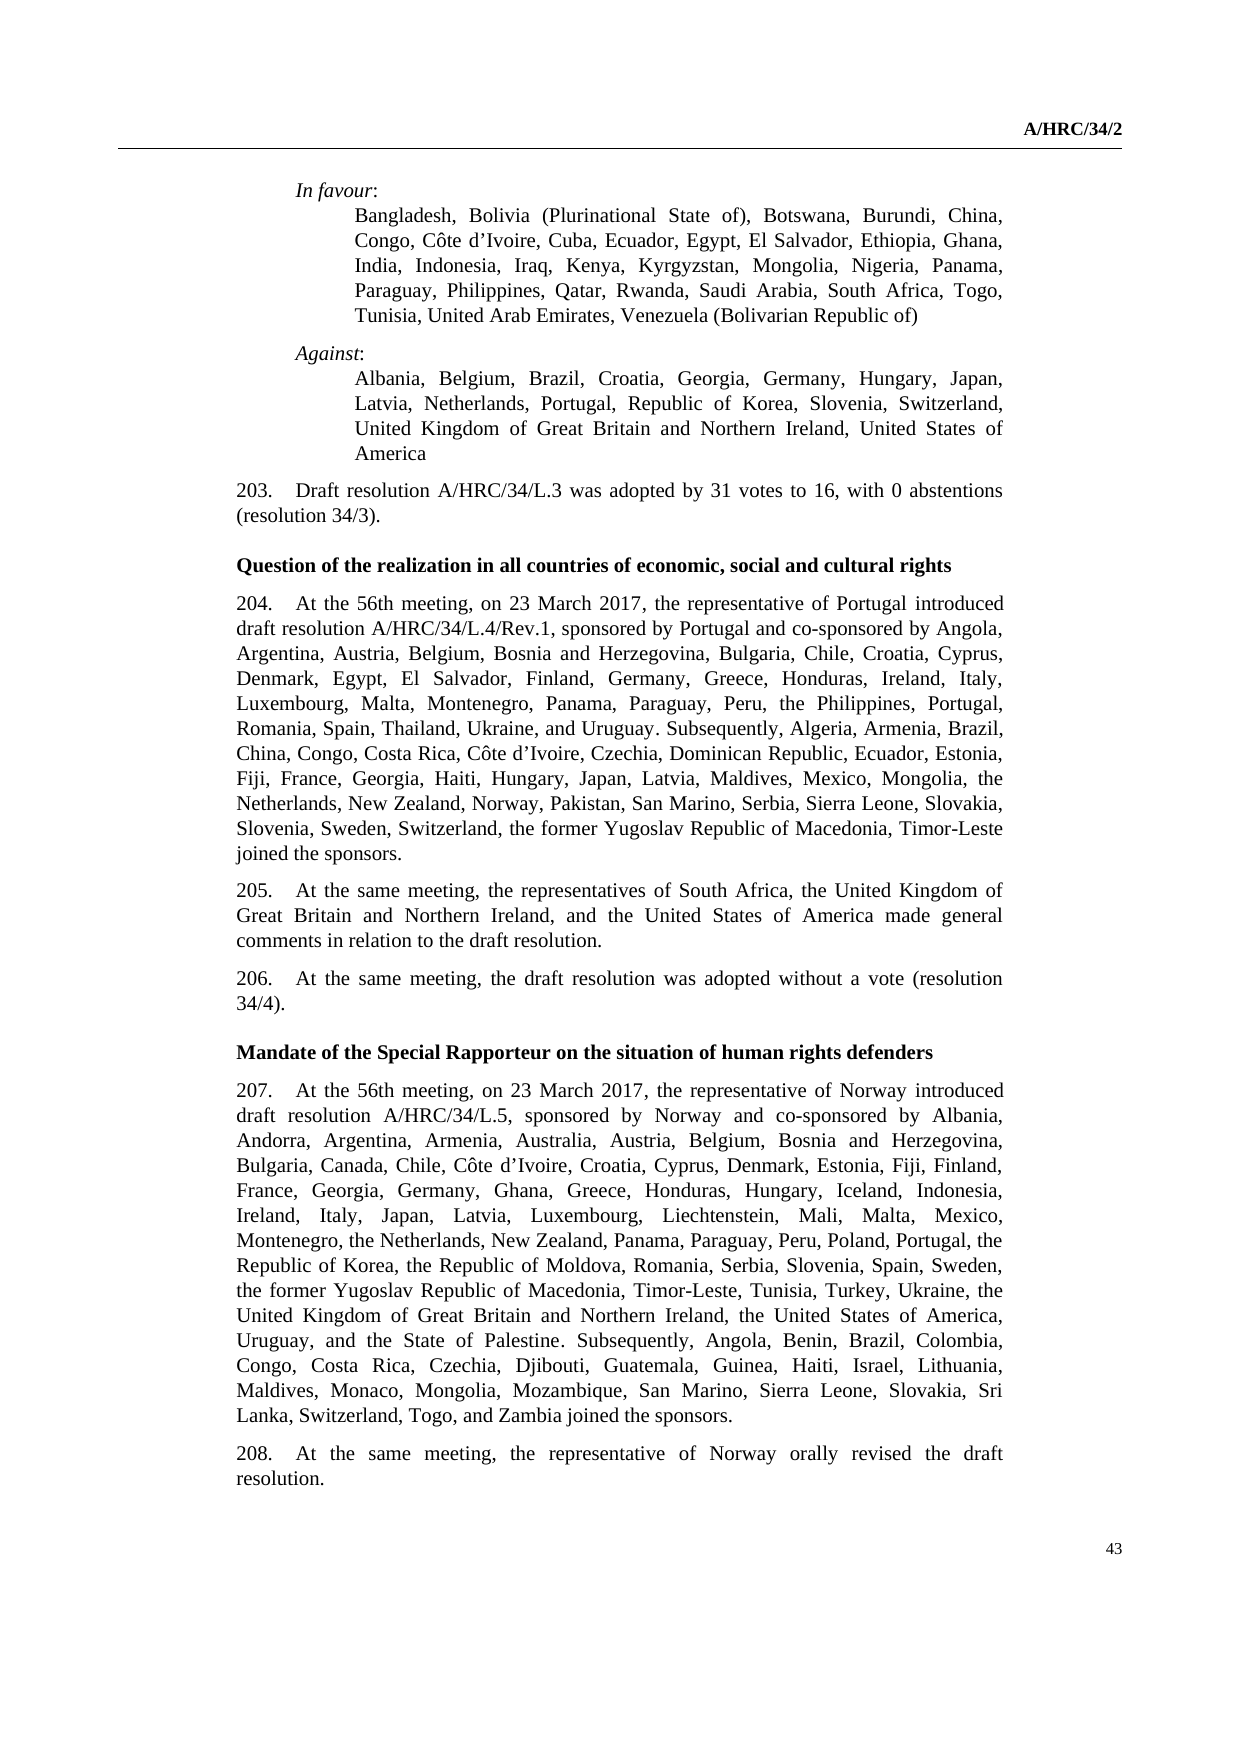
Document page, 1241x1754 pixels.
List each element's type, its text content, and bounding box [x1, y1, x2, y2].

text 207. At the 56th meeting, on 23 March 2017, the representative of Norway introduced draft resolution A/HRC/34/L.5, sponsored by Norway and co-sponsored by Albania, Andorra, Argentina, Armenia, Australia, Austria, Belgium, Bosnia and Herzegovina, Bulgaria, Canada, Chile, Côte d’Ivoire, Croatia, Cyprus, Denmark, Estonia, Fiji, Finland, France, Georgia, Germany, Ghana, Greece, Honduras, Hungary, Iceland, Indonesia, Ireland, Italy, Japan, Latvia, Luxembourg, Liechtenstein, Mali, Malta, Mexico, Montenegro, the Netherlands, New Zealand, Panama, Paraguay, Peru, Poland, Portugal, the Republic of Korea, the Republic of Moldova, Romania, Serbia, Slovenia, Spain, Sweden, the former Yugoslav Republic of Macedonia, Timor-Leste, Tunisia, Turkey, Ukraine, the United Kingdom of Great Britain and Northern Ireland, the United States of America, Uruguay, and the State of Palestine. Subsequently, Angola, Benin, Brazil, Colombia, Congo, Costa Rica, Czechia, Djibouti, Guatemala, Guinea, Haiti, Israel, Lithuania, Maldives, Monaco, Mongolia, Mozambique, San Marino, Sierra Leone, Slovakia, Sri Lanka, Switzerland, Togo, and Zambia joined the sponsors. [236, 1077, 1004, 1427]
text Against: [236, 340, 1004, 365]
text Question of the realization in all countries of economic, social and cultural rights [118, 552, 1004, 577]
text In favour: [236, 177, 1122, 202]
text 206. At the same meeting, the draft resolution was adopted without a vote (resolution 34/4). [236, 965, 1004, 1015]
text 203. Draft resolution A/HRC/34/L.3 was adopted by 31 votes to 16, with 0 abstentions (resolution 34/3). [236, 477, 1004, 527]
text 205. At the same meeting, the representatives of South Africa, the United Kingdom of Great Britain and Northern Ireland, and the United States of America made general comments in relation to the draft resolution. [236, 877, 1004, 952]
text Albania, Belgium, Brazil, Croatia, Georgia, Germany, Hungary, Japan, Latvia, Netherlands, Portugal, Republic of Korea, Slovenia, Switzerland, United Kingdom of Great Britain and Northern Ireland, United States of America [354, 365, 1004, 465]
text 208. At the same meeting, the representative of Norway orally revised the draft resolution. [236, 1440, 1004, 1490]
text 204. At the 56th meeting, on 23 March 2017, the representative of Portugal introduced draft resolution A/HRC/34/L.4/Rev.1, sponsored by Portugal and co-sponsored by Angola, Argentina, Austria, Belgium, Bosnia and Herzegovina, Bulgaria, Chile, Croatia, Cyprus, Denmark, Egypt, El Salvador, Finland, Germany, Greece, Honduras, Ireland, Italy, Luxembourg, Malta, Montenegro, Panama, Paraguay, Peru, the Philippines, Portugal, Romania, Spain, Thailand, Ukraine, and Uruguay. Subsequently, Algeria, Armenia, Brazil, China, Congo, Costa Rica, Côte d’Ivoire, Czechia, Dominican Republic, Ecuador, Estonia, Fiji, France, Georgia, Haiti, Hungary, Japan, Latvia, Maldives, Mexico, Mongolia, the Netherlands, New Zealand, Norway, Pakistan, San Marino, Serbia, Sierra Leone, Slovakia, Slovenia, Sweden, Switzerland, the former Yugoslav Republic of Macedonia, Timor-Leste joined the sponsors. [236, 590, 1004, 865]
text Bangladesh, Bolivia (Plurinational State of), Botswana, Burundi, China, Congo, Côte d’Ivoire, Cuba, Ecuador, Egypt, El Salvador, Ethiopia, Ghana, India, Indonesia, Iraq, Kenya, Kyrgyzstan, Mongolia, Nigeria, Panama, Paraguay, Philippines, Qatar, Rwanda, Saudi Arabia, South Africa, Togo, Tunisia, United Arab Emirates, Venezuela (Bolivarian Republic of) [354, 202, 1004, 327]
text Mandate of the Special Rapporteur on the situation of human rights defenders [118, 1040, 1004, 1065]
